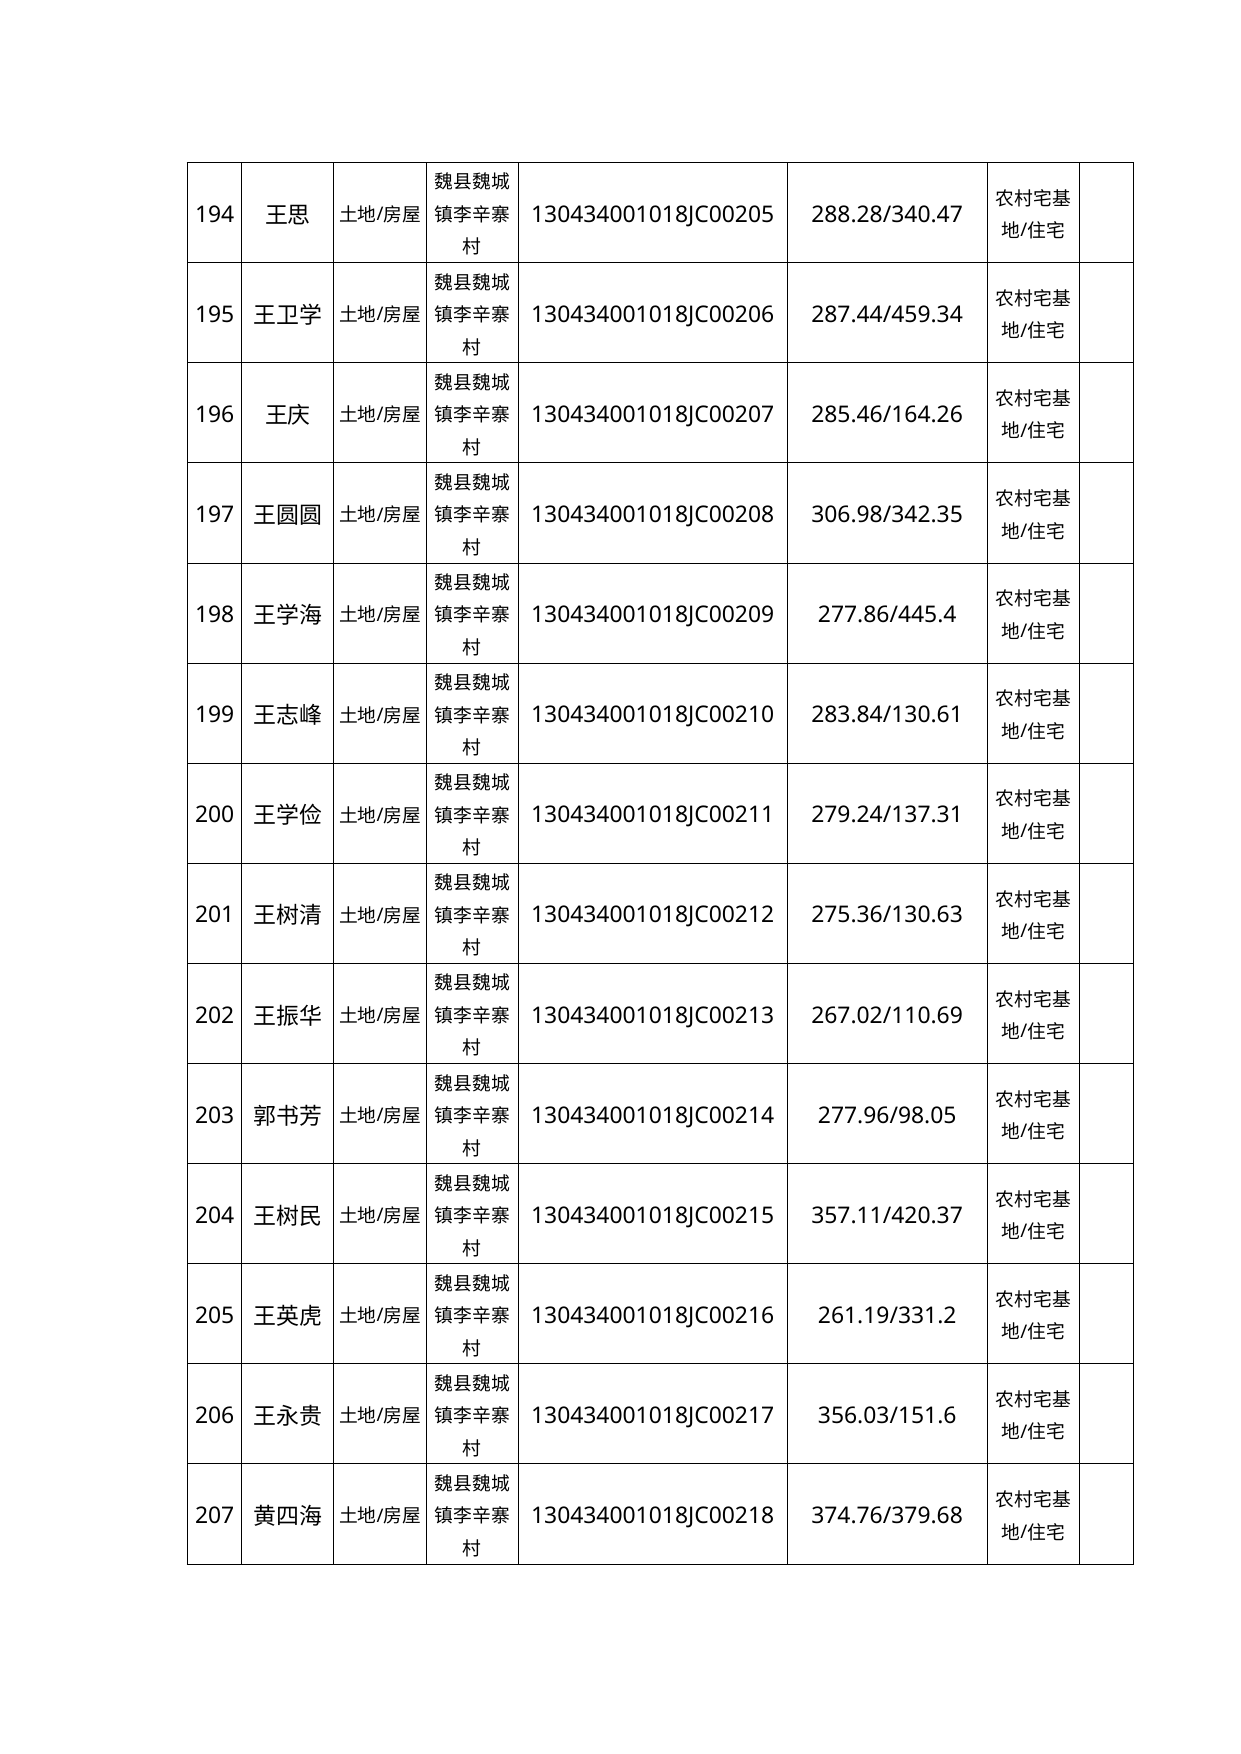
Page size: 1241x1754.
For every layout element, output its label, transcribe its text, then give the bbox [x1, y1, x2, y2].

table_cell 130434001018JC00211 [519, 764, 787, 863]
table_cell 王英虎 [242, 1264, 333, 1363]
table_cell 197 [188, 463, 241, 562]
table_cell 农村宅基地/住宅 [988, 1164, 1079, 1263]
table_cell 285.46/164.26 [788, 363, 987, 462]
table_cell 魏县魏城镇李辛寨村 [427, 664, 518, 763]
table_cell [1080, 764, 1133, 863]
table_cell 130434001018JC00206 [519, 263, 787, 362]
table_cell 土地/房屋 [334, 163, 426, 262]
table_cell 200 [188, 764, 241, 863]
table_cell 农村宅基地/住宅 [988, 263, 1079, 362]
table_cell 130434001018JC00209 [519, 564, 787, 662]
table_cell 130434001018JC00217 [519, 1364, 787, 1463]
table_cell 王圆圆 [242, 463, 333, 562]
table_cell 王树清 [242, 864, 333, 963]
table_cell 130434001018JC00213 [519, 964, 787, 1063]
table_cell 黄四海 [242, 1464, 333, 1563]
table_cell 魏县魏城镇李辛寨村 [427, 163, 518, 262]
table_cell 王树民 [242, 1164, 333, 1263]
table_cell 283.84/130.61 [788, 664, 987, 763]
table_cell 农村宅基地/住宅 [988, 163, 1079, 262]
table_cell 魏县魏城镇李辛寨村 [427, 764, 518, 863]
table_cell 魏县魏城镇李辛寨村 [427, 1364, 518, 1463]
table_cell [1080, 1164, 1133, 1263]
table_cell [1080, 1364, 1133, 1463]
table_cell 王永贵 [242, 1364, 333, 1463]
table_cell 农村宅基地/住宅 [988, 1364, 1079, 1463]
table_cell 王庆 [242, 363, 333, 462]
table_cell 郭书芳 [242, 1064, 333, 1163]
table_cell 土地/房屋 [334, 1264, 426, 1363]
table_cell 土地/房屋 [334, 1364, 426, 1463]
table_cell 魏县魏城镇李辛寨村 [427, 864, 518, 963]
table_cell [1080, 463, 1133, 562]
table_cell [1080, 263, 1133, 362]
table_cell 王学俭 [242, 764, 333, 863]
table_cell 土地/房屋 [334, 1464, 426, 1563]
table_cell 130434001018JC00207 [519, 363, 787, 462]
table_cell [1080, 964, 1133, 1063]
table_cell [1080, 1464, 1133, 1563]
table_cell 202 [188, 964, 241, 1063]
table_cell 130434001018JC00208 [519, 463, 787, 562]
table_cell 王卫学 [242, 263, 333, 362]
table_cell 130434001018JC00212 [519, 864, 787, 963]
table_cell 土地/房屋 [334, 864, 426, 963]
table_cell [1080, 1064, 1133, 1163]
table_cell 374.76/379.68 [788, 1464, 987, 1563]
table_cell 魏县魏城镇李辛寨村 [427, 564, 518, 662]
table_cell 275.36/130.63 [788, 864, 987, 963]
table_cell 201 [188, 864, 241, 963]
table_cell 288.28/340.47 [788, 163, 987, 262]
table_cell [1080, 163, 1133, 262]
table_cell 土地/房屋 [334, 1064, 426, 1163]
table_cell 206 [188, 1364, 241, 1463]
table_cell [1080, 564, 1133, 662]
table_cell 194 [188, 163, 241, 262]
table_cell [1080, 1264, 1133, 1363]
table_cell 王思 [242, 163, 333, 262]
table_cell 土地/房屋 [334, 463, 426, 562]
table_cell 农村宅基地/住宅 [988, 1064, 1079, 1163]
table_cell 198 [188, 564, 241, 662]
table_cell 357.11/420.37 [788, 1164, 987, 1263]
table_cell 魏县魏城镇李辛寨村 [427, 1164, 518, 1263]
table_cell 205 [188, 1264, 241, 1363]
table_cell 267.02/110.69 [788, 964, 987, 1063]
table_cell 356.03/151.6 [788, 1364, 987, 1463]
table_cell 195 [188, 263, 241, 362]
table_cell 农村宅基地/住宅 [988, 363, 1079, 462]
table_cell 130434001018JC00216 [519, 1264, 787, 1363]
table_cell 277.86/445.4 [788, 564, 987, 662]
table_cell 农村宅基地/住宅 [988, 864, 1079, 963]
table_cell 130434001018JC00210 [519, 664, 787, 763]
table_cell 土地/房屋 [334, 564, 426, 662]
table_cell 王学海 [242, 564, 333, 662]
table_cell 魏县魏城镇李辛寨村 [427, 363, 518, 462]
table_cell 土地/房屋 [334, 664, 426, 763]
table_cell 207 [188, 1464, 241, 1563]
table_cell 204 [188, 1164, 241, 1263]
table_cell 魏县魏城镇李辛寨村 [427, 1264, 518, 1363]
table_cell 农村宅基地/住宅 [988, 1464, 1079, 1563]
table_cell 130434001018JC00205 [519, 163, 787, 262]
table_cell 199 [188, 664, 241, 763]
table_cell 306.98/342.35 [788, 463, 987, 562]
table_cell 130434001018JC00214 [519, 1064, 787, 1163]
table_cell 王志峰 [242, 664, 333, 763]
table_cell 土地/房屋 [334, 363, 426, 462]
table_cell 魏县魏城镇李辛寨村 [427, 1064, 518, 1163]
table_cell 农村宅基地/住宅 [988, 564, 1079, 662]
table_cell 王振华 [242, 964, 333, 1063]
table_cell 287.44/459.34 [788, 263, 987, 362]
table_cell 农村宅基地/住宅 [988, 463, 1079, 562]
table_cell 130434001018JC00218 [519, 1464, 787, 1563]
table_cell 277.96/98.05 [788, 1064, 987, 1163]
table_cell 196 [188, 363, 241, 462]
table_cell 农村宅基地/住宅 [988, 964, 1079, 1063]
table_cell 农村宅基地/住宅 [988, 764, 1079, 863]
table_cell 魏县魏城镇李辛寨村 [427, 1464, 518, 1563]
table_cell 魏县魏城镇李辛寨村 [427, 463, 518, 562]
table_cell 魏县魏城镇李辛寨村 [427, 964, 518, 1063]
table_cell 279.24/137.31 [788, 764, 987, 863]
table_cell 土地/房屋 [334, 764, 426, 863]
table_cell 土地/房屋 [334, 263, 426, 362]
table_cell 农村宅基地/住宅 [988, 1264, 1079, 1363]
table_cell [1080, 363, 1133, 462]
table_cell 魏县魏城镇李辛寨村 [427, 263, 518, 362]
table_cell [1080, 664, 1133, 763]
table_cell 农村宅基地/住宅 [988, 664, 1079, 763]
table_cell 261.19/331.2 [788, 1264, 987, 1363]
table_cell 203 [188, 1064, 241, 1163]
table_cell 土地/房屋 [334, 1164, 426, 1263]
table_cell 土地/房屋 [334, 964, 426, 1063]
table_cell [1080, 864, 1133, 963]
table_cell 130434001018JC00215 [519, 1164, 787, 1263]
